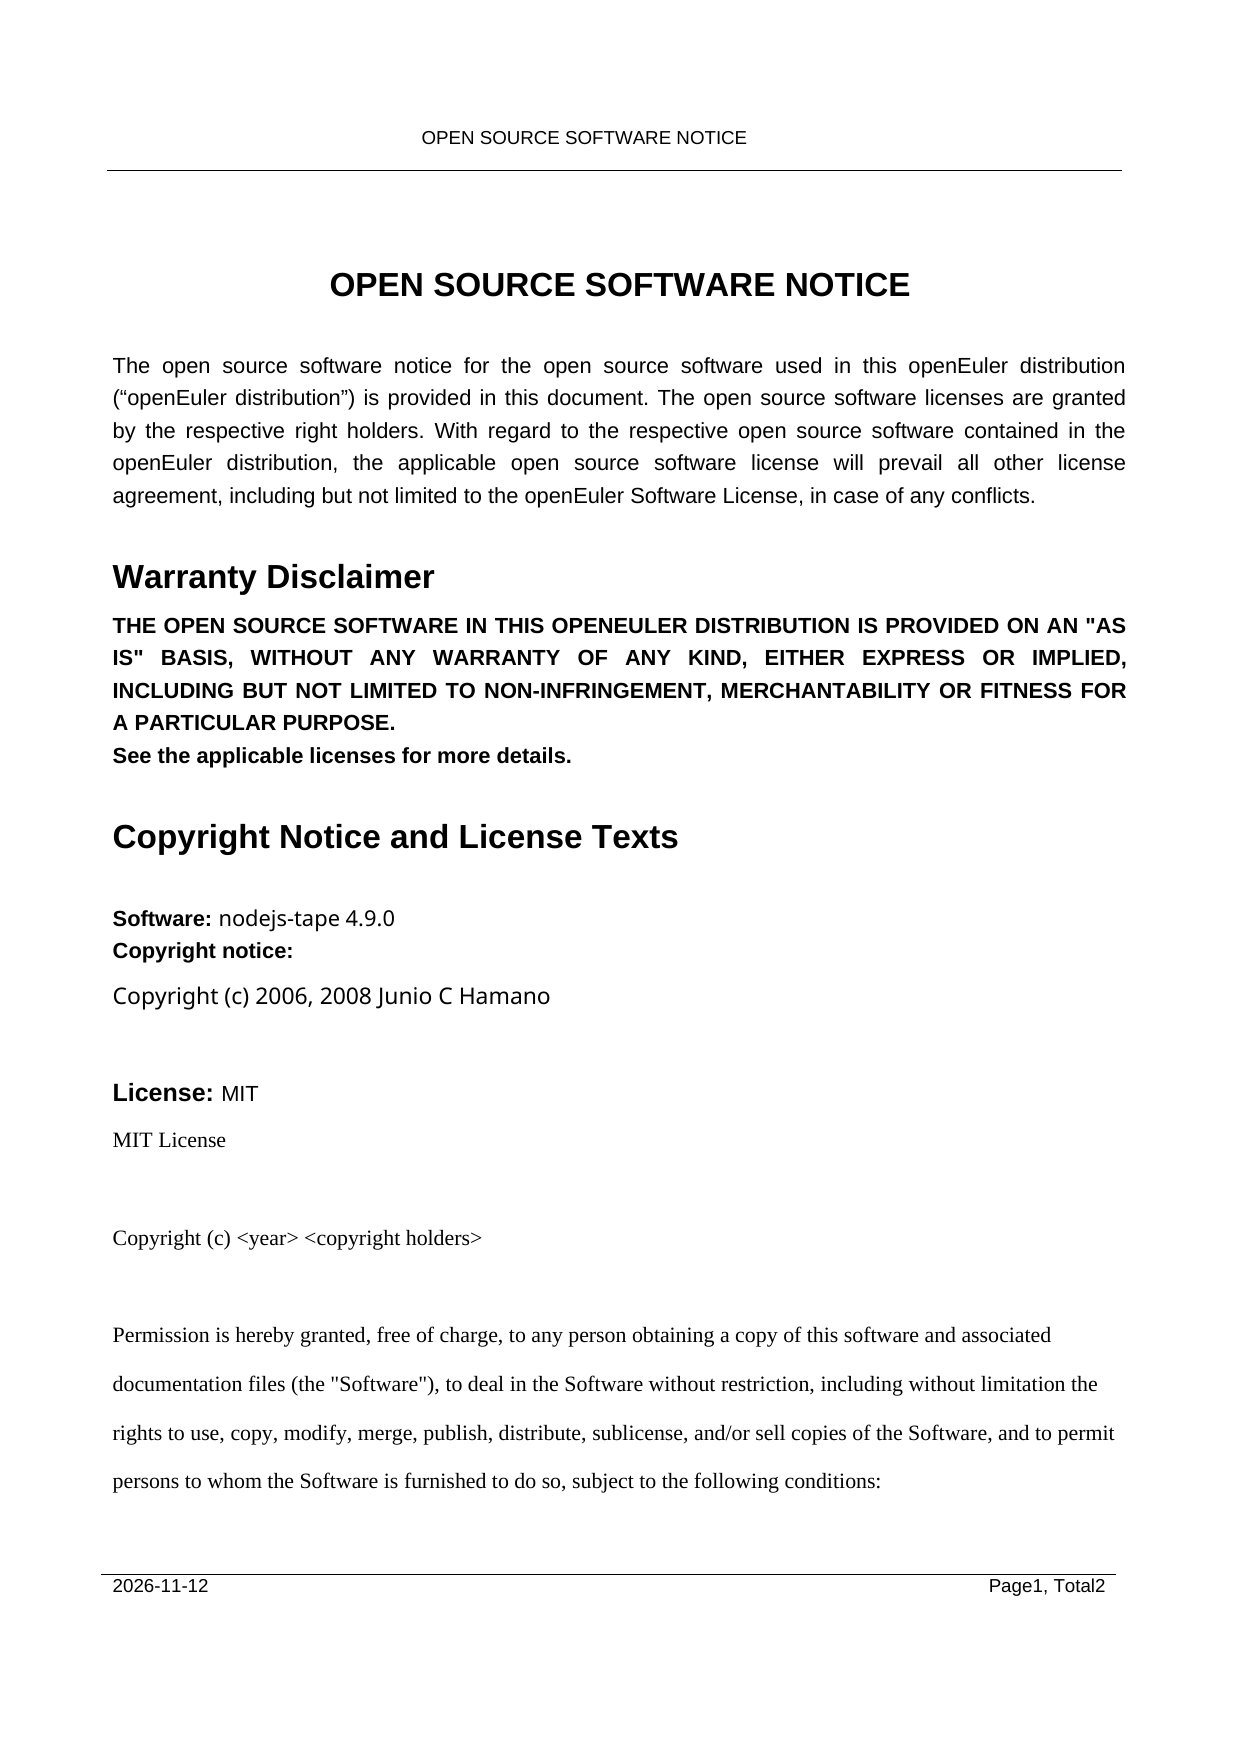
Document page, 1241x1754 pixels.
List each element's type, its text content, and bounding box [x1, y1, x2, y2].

text License: MIT [112, 1077, 1128, 1109]
text Warranty Disclaimer [112, 544, 1128, 609]
text Copyright (c) 2006, 2008 Junio C Hamano [112, 979, 1128, 1060]
text Copyright Notice and License Texts [112, 804, 1128, 869]
text Copyright notice: [112, 934, 1128, 966]
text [112, 1123, 1128, 1497]
text Software: nodejs-tape 4.9.0 [112, 901, 1128, 934]
text OPEN SOURCE SOFTWARE NOTICE [112, 251, 1128, 316]
text The open source software notice for the open source software used in this openEuler distribution (“openEuler distribution”) is provided in this document. The open source software licenses are granted by the respective right holders. With regard to the respective open source software contained in the openEuler distribution, the applicable open source software license will prevail all other license agreement, including but not limited to the openEuler Software License, in case of any conflicts. [112, 349, 1128, 511]
text THE OPEN SOURCE SOFTWARE IN THIS OPENEULER DISTRIBUTION IS PROVIDED ON AN "AS IS" BASIS, WITHOUT ANY WARRANTY OF ANY KIND, EITHER EXPRESS OR IMPLIED, INCLUDING BUT NOT LIMITED TO NON-INFRINGEMENT, MERCHANTABILITY OR FITNESS FOR A PARTICULAR PURPOSE. See the applicable licenses for more details. [112, 609, 1128, 771]
